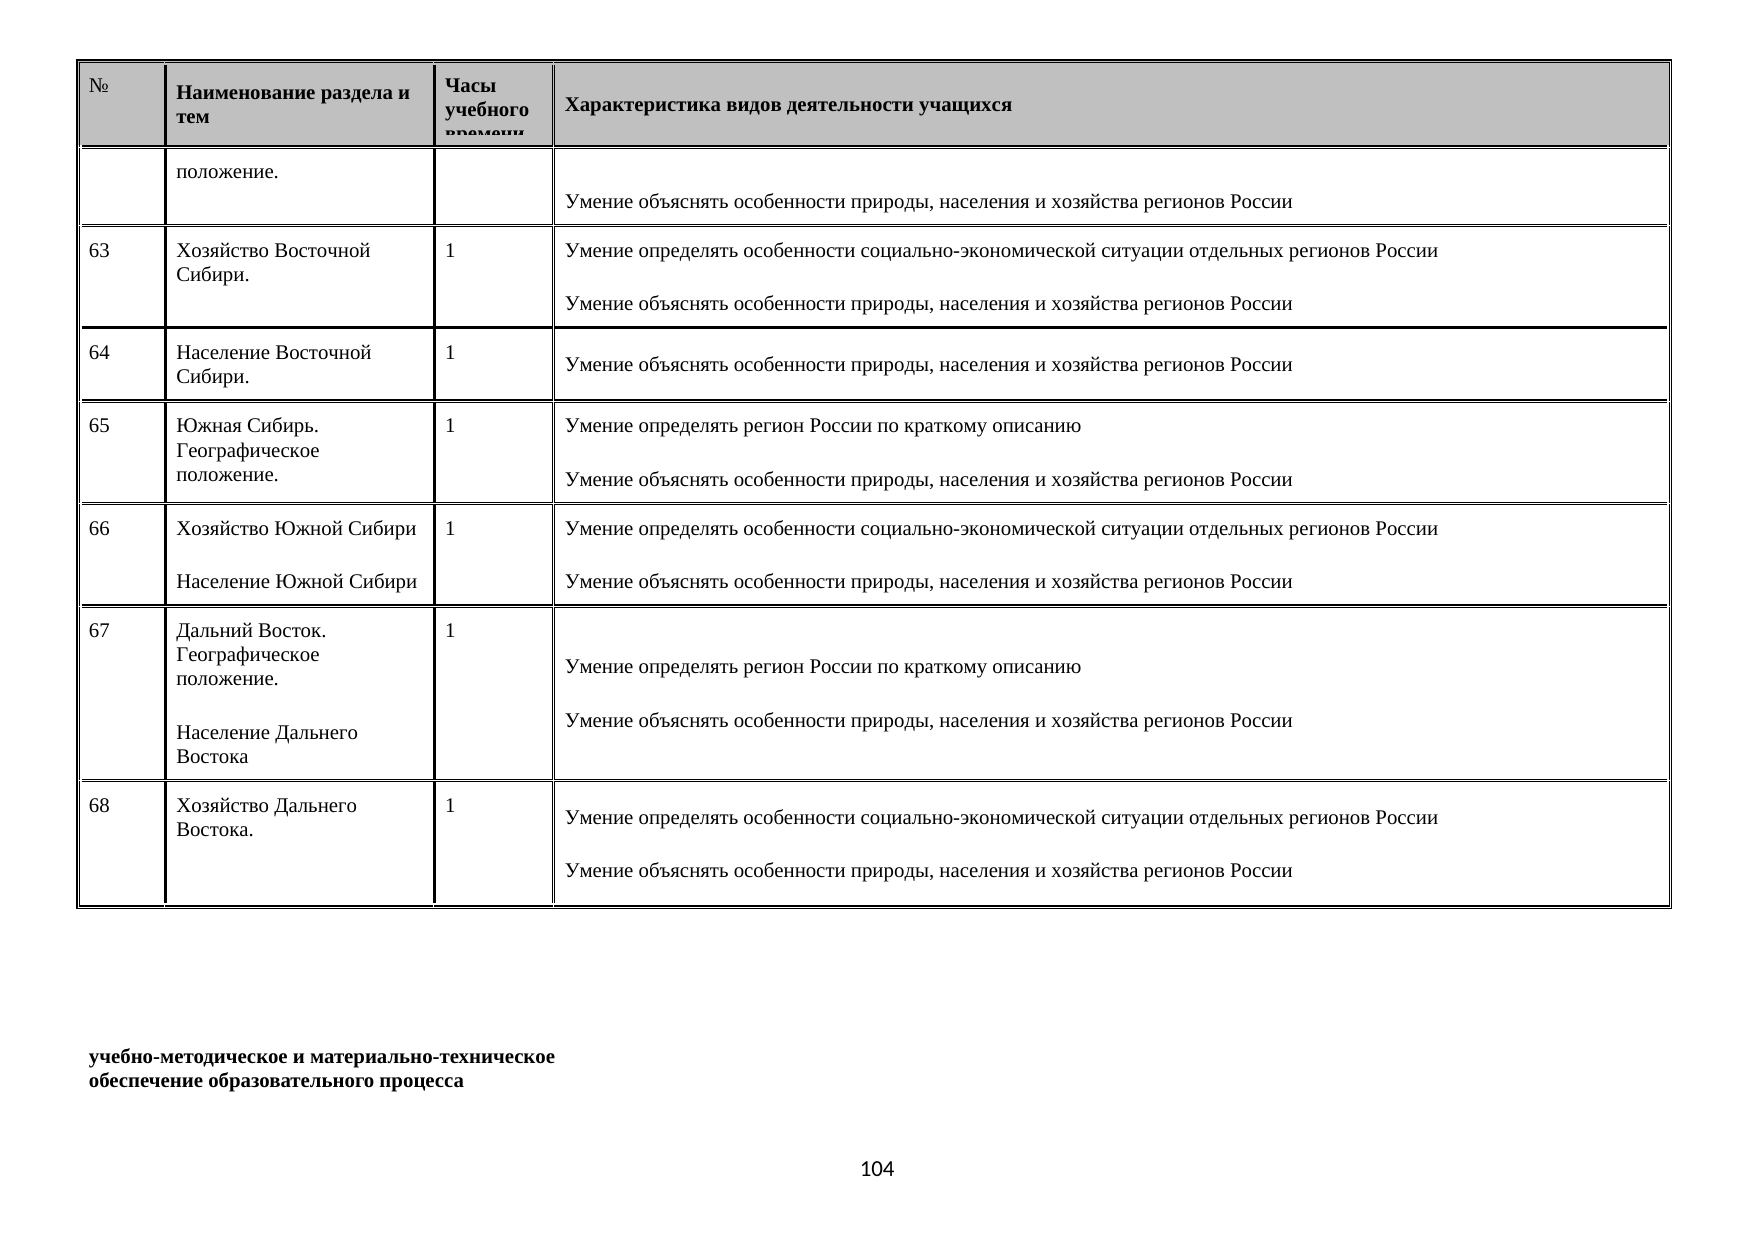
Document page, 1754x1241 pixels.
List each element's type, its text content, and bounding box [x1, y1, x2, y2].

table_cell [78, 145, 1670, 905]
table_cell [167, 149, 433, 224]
text учебно-методическое и материально-техническое обеспечение образовательного процесса [89, 1044, 1665, 1092]
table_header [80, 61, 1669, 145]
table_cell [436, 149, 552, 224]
